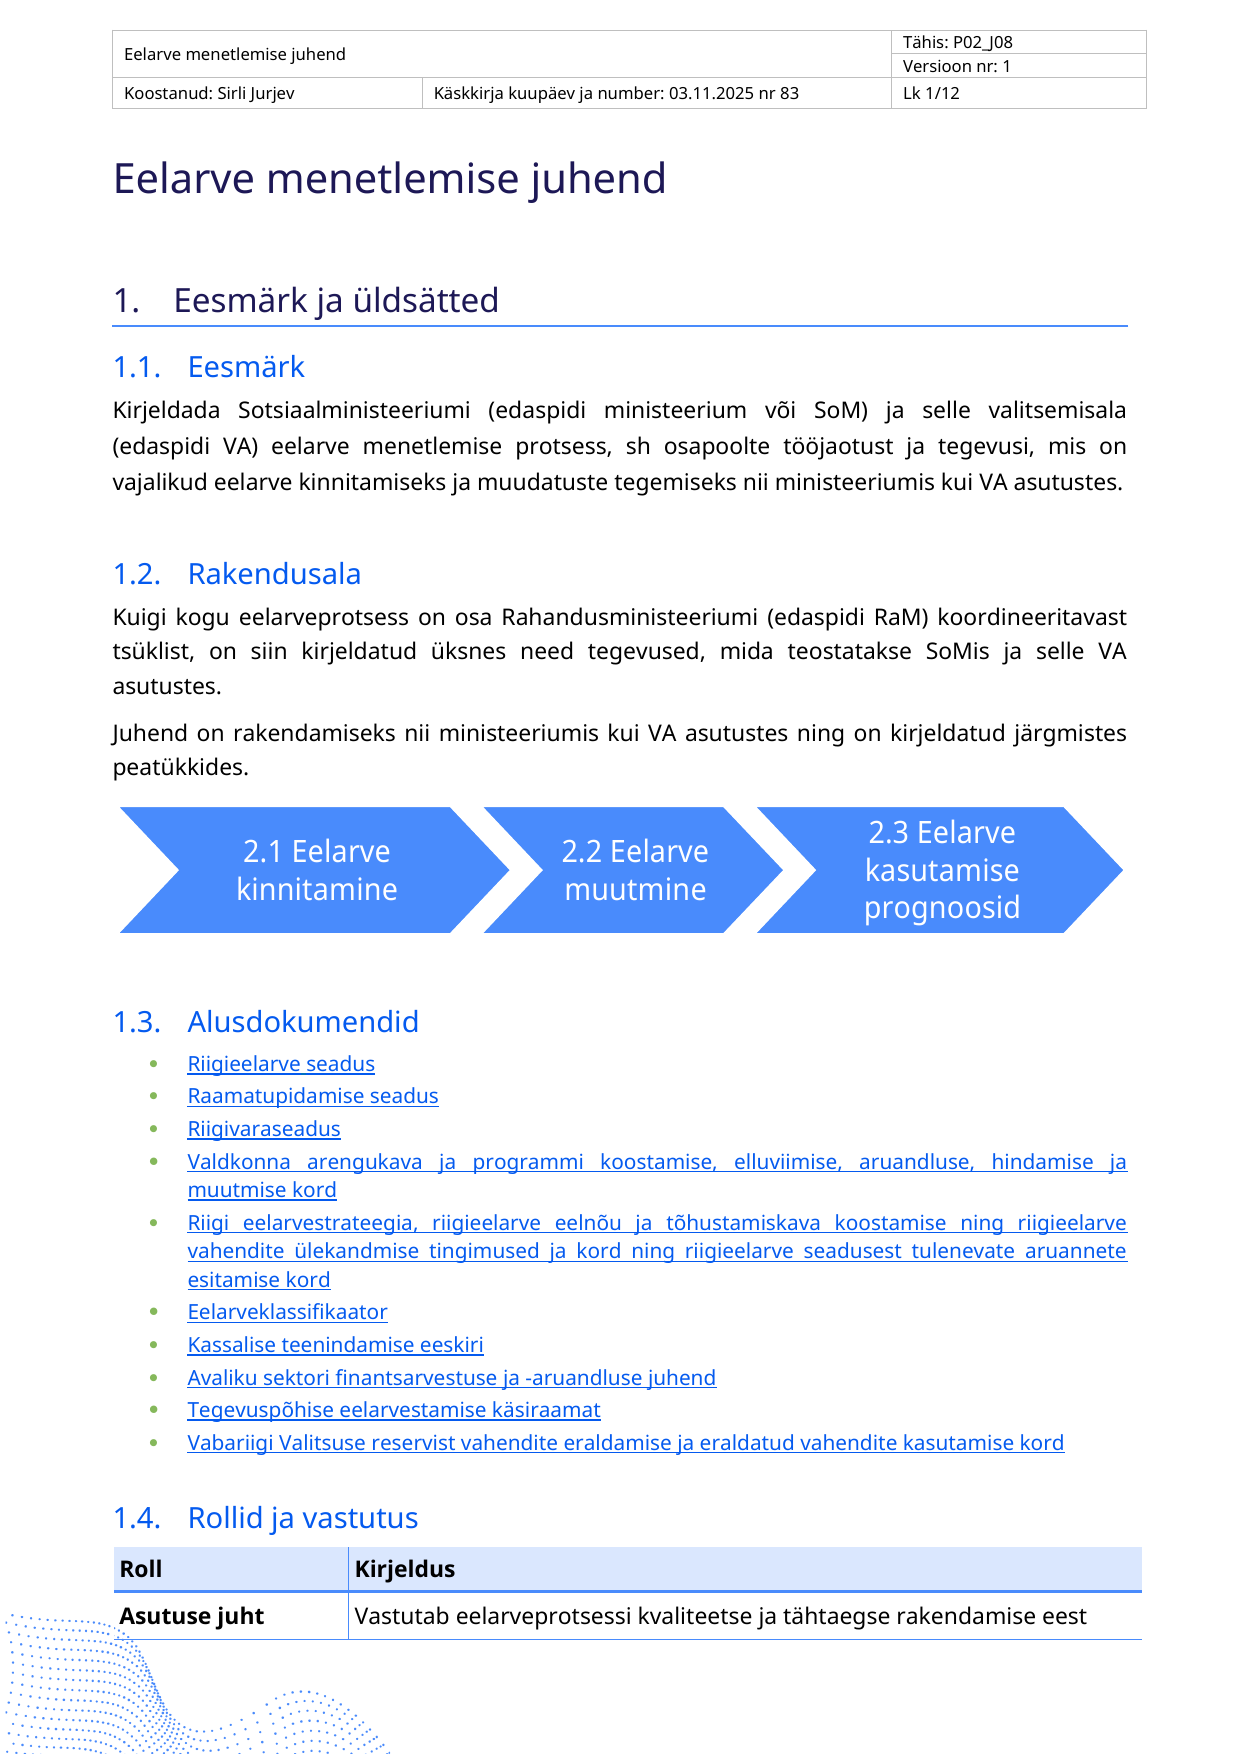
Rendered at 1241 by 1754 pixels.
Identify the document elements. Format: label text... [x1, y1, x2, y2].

subtitle Alusdokumendid [112, 1001, 1128, 1041]
text Kirjeldada Sotsiaalministeeriumi (edaspidi ministeerium või SoM) ja selle valitsemisala (edaspidi VA) eelarve menetlemise protsess, sh osapoolte tööjaotust ja tegevusi, mis on vajalikud eelarve kinnitamiseks ja muudatuste tegemiseks nii ministeeriumis kui VA asutustes. [112, 394, 1128, 497]
list Valdkonna arengukava ja programmi koostamise, elluviimise, aruandluse, hindamise ja muutmise kord [150, 1147, 1128, 1204]
table_cell Asutuse juht [114, 1593, 348, 1639]
list Raamatupidamise seadus [150, 1082, 1128, 1110]
list Eelarveklassifikaator [150, 1297, 1128, 1326]
text Kuigi kogu eelarveprotsess on osa Rahandusministeeriumi (edaspidi RaM) koordineeritavast tsüklist, on siin kirjeldatud üksnes need tegevused, mida teostatakse SoMis ja selle VA asutustes. [112, 601, 1128, 701]
picture [0, 1606, 391, 1754]
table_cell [349, 1593, 1142, 1639]
text Juhend on rakendamiseks nii ministeeriumis kui VA asutustes ning on kirjeldatud järgmistes peatükkides. [112, 717, 1128, 782]
table_header Roll [114, 1547, 348, 1590]
list Riigi eelarvestrateegia, riigieelarve eelnõu ja tõhustamiskava koostamise ning riigieelarve vahendite ülekandmise tingimused ja kord ning riigieelarve seadusest tulenevate aruannete esitamise kord [150, 1208, 1128, 1293]
table_header Kirjeldus [349, 1547, 1142, 1590]
subtitle Rakendusala [112, 553, 1128, 593]
list Vabariigi Valitsuse reservist vahendite eraldamise ja eraldatud vahendite kasutamise kord [150, 1428, 1128, 1456]
list Avaliku sektori finantsarvestuse ja -aruandluse juhend [150, 1363, 1128, 1391]
list Riigieelarve seadus [150, 1049, 1128, 1077]
subtitle Eesmärk [112, 346, 1128, 386]
subtitle Eelarve menetlemise juhend [112, 148, 1128, 205]
list Kassalise teenindamise eeskiri [150, 1330, 1128, 1358]
list Tegevuspõhise eelarvestamise käsiraamat [150, 1395, 1128, 1424]
subtitle Rollid ja vastutus [112, 1497, 1128, 1537]
list Riigivaraseadus [150, 1114, 1128, 1143]
subtitle Eesmärk ja üldsätted [112, 277, 1128, 325]
